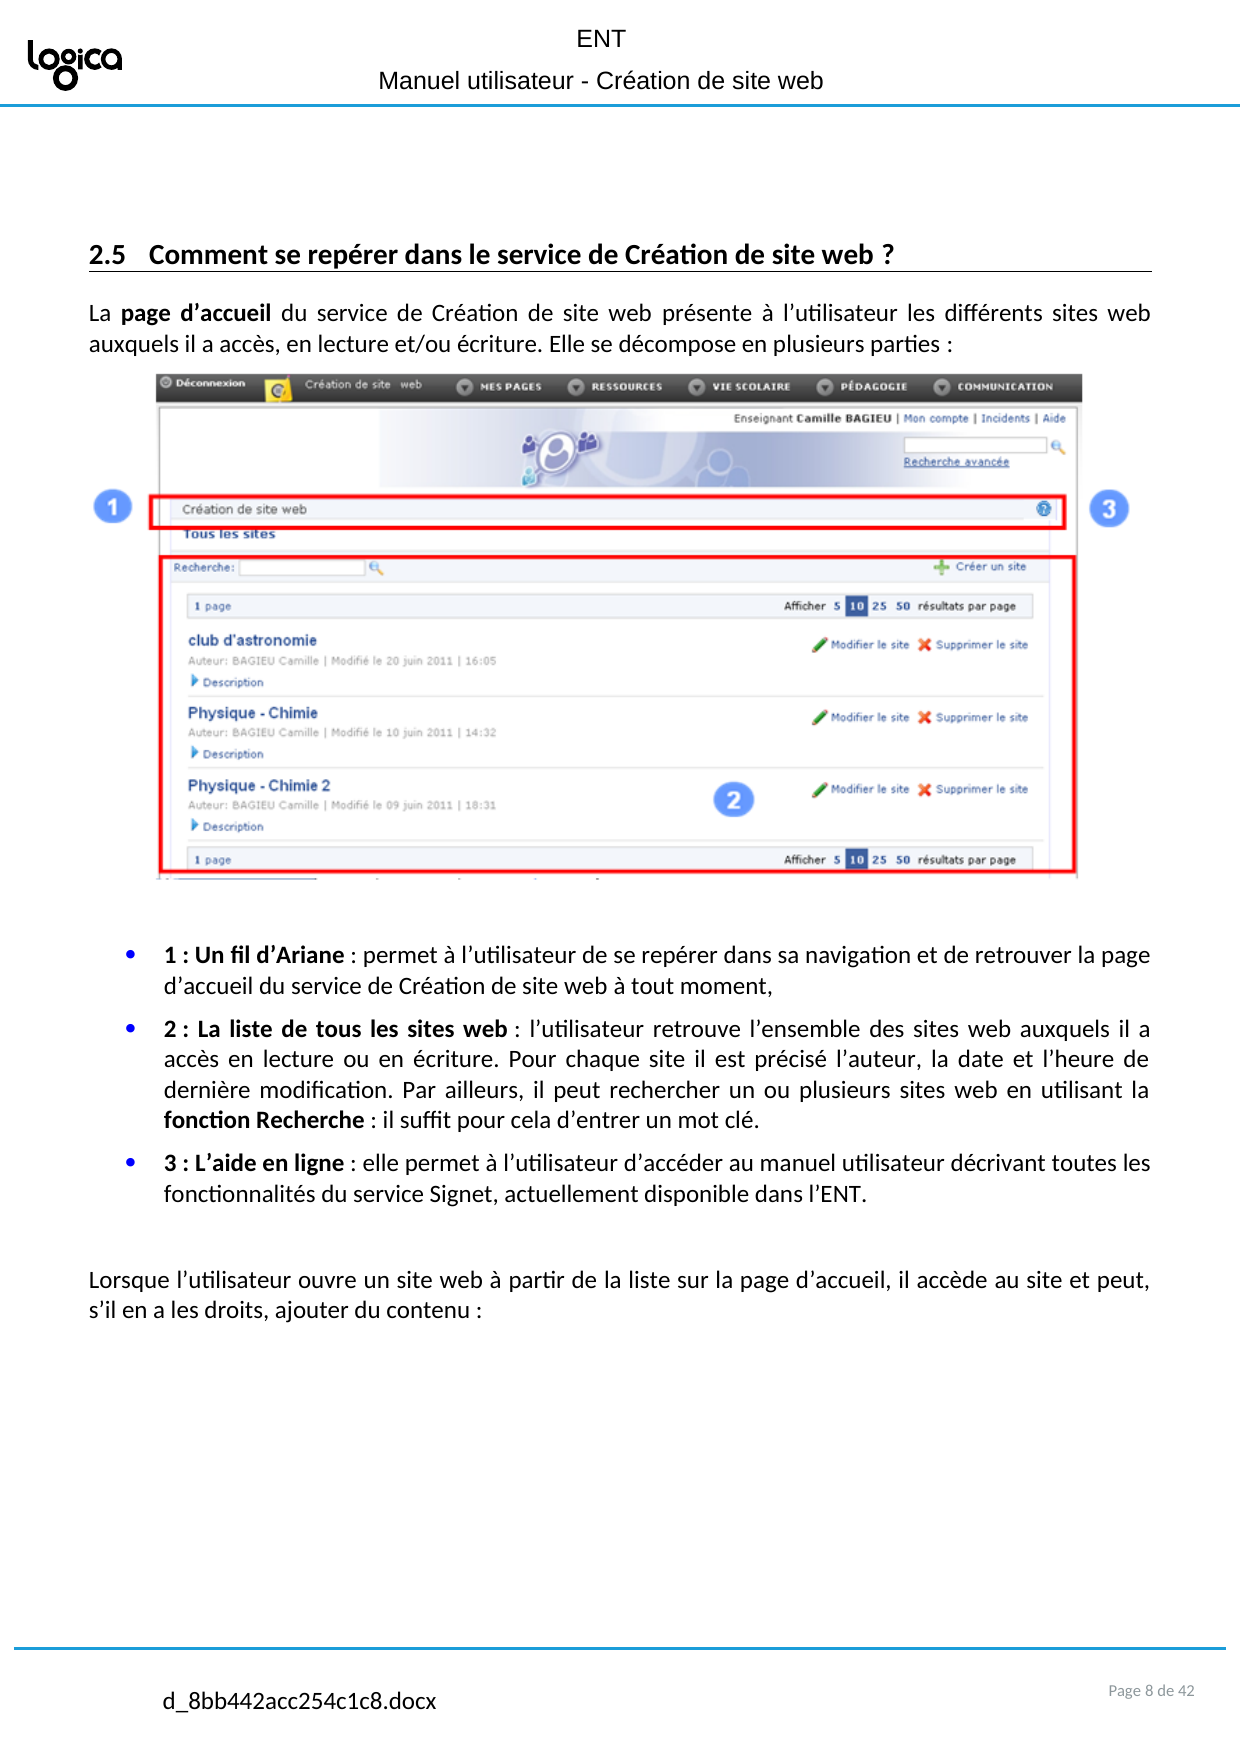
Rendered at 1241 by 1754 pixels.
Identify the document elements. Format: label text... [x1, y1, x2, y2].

text 3 : L’aide en ligne : elle permet à l’utilisateur d’accéder au manuel utilisateur décrivant toutes les fonctionnalités du service Signet, actuellement disponible dans l’ENT. [126, 1147, 1152, 1208]
text 1 : Un fil d’Ariane : permet à l’utilisateur de se repérer dans sa navigation et de retrouver la page d’accueil du service de Création de site web à tout moment, [126, 939, 1152, 1000]
text 2 : La liste de tous les sites web : l’utilisateur retrouve l’ensemble des sites web auxquels il a accès en lecture ou en écriture. Pour chaque site il est précisé l’auteur, la date et l’heure de dernière modification. Par ailleurs, il peut rechercher un ou plusieurs sites web en utilisant : il suffit pour cela d’entrer un mot clé. [126, 1013, 1152, 1135]
subtitle Comment se repérer dans le service de Création de site web ? [89, 244, 1152, 271]
text La page d’accueil du service de Création de site web présente à l’utilisateur les différents sites web auxquels il a accès, en lecture et/ou écriture. Elle se décompose en plusieurs parties : [89, 297, 1152, 358]
text Lorsque l’utilisateur ouvre un site web à partir de la liste sur la page d’accueil, il accède au site et peut, s’il en a les droits, ajouter du contenu : [89, 1264, 1152, 1325]
picture [88, 371, 1152, 884]
